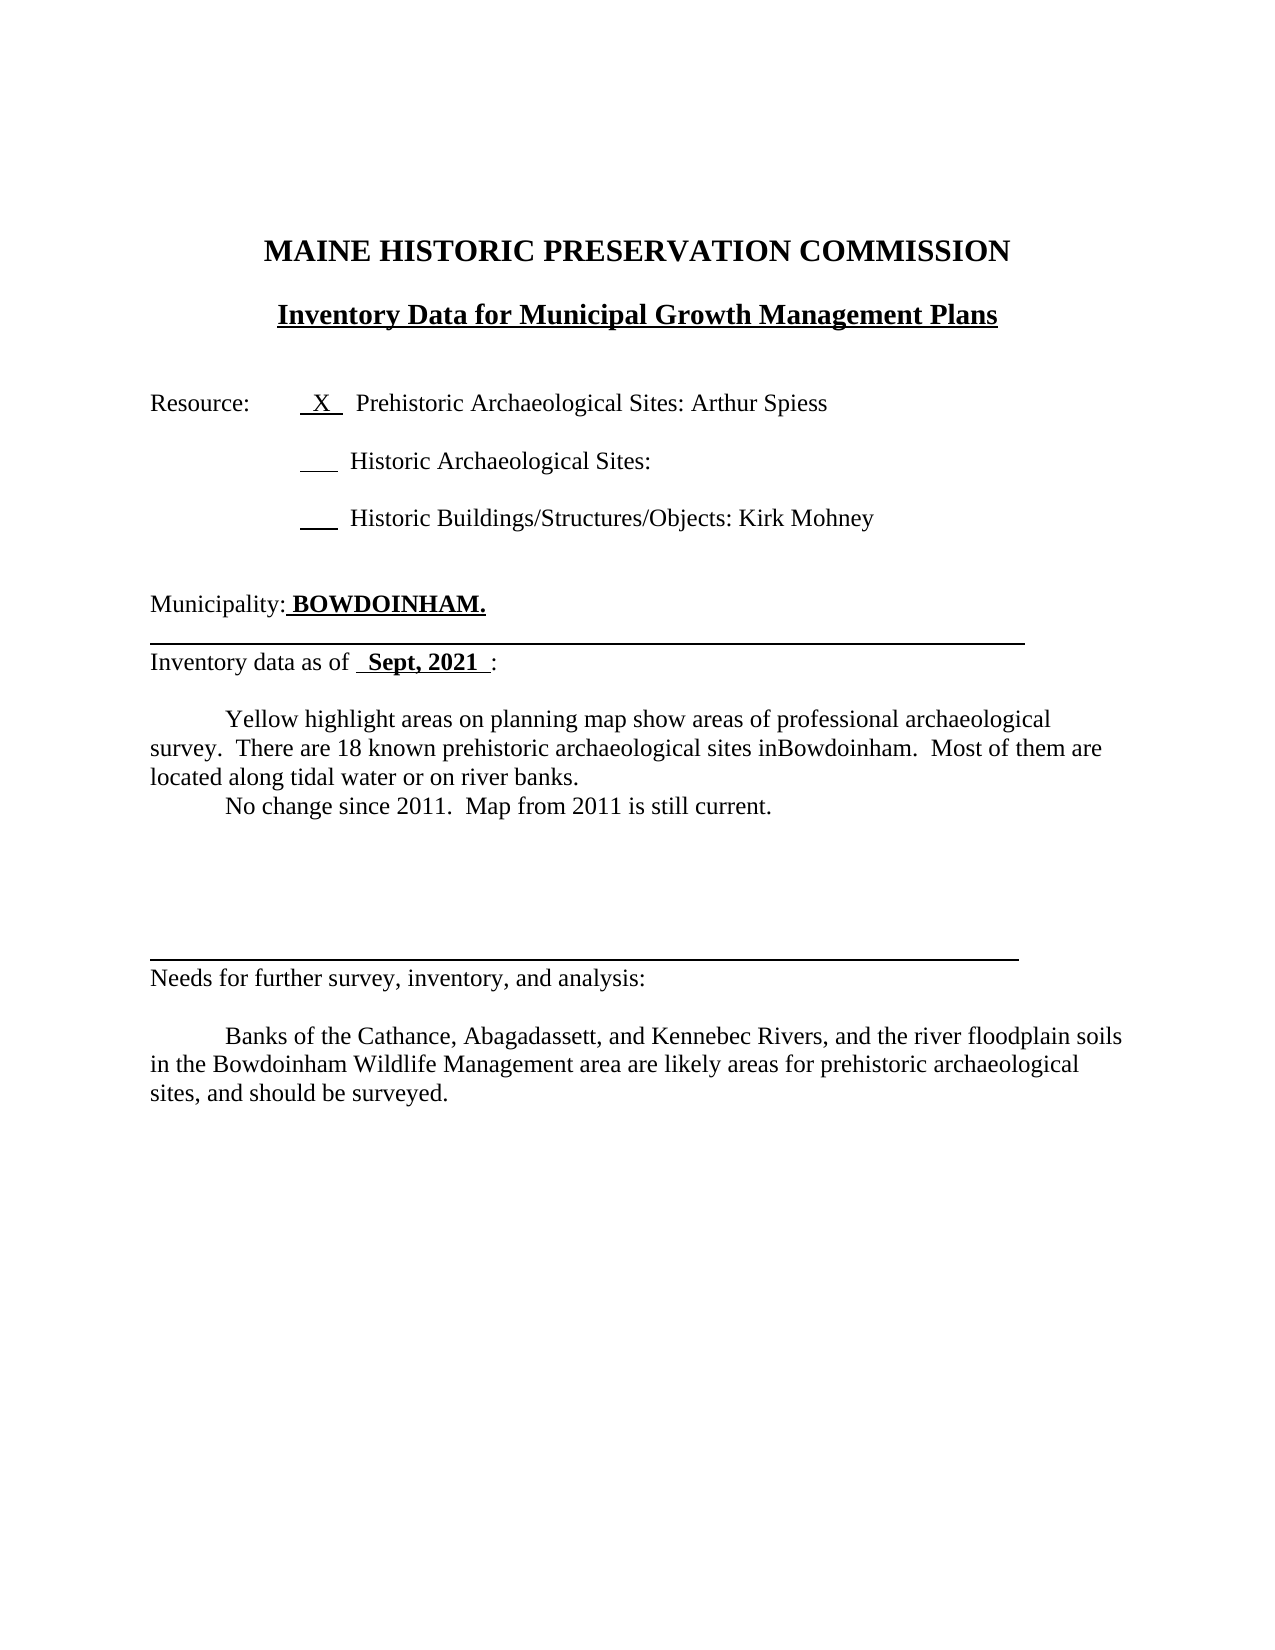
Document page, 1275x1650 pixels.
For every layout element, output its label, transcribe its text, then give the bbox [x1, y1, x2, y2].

text Historic Archaeological Sites: [150, 446, 1125, 474]
text Inventory Data for Municipal Growth Management Plans [150, 297, 1125, 331]
text Yellow highlight areas on planning map show areas of professional archaeological survey. There are 18 known prehistoric archaeological sites inBowdoinham. Most of them are located along tidal water or on river banks. [150, 704, 1125, 791]
text Inventory data as of Sept, 2021 : [150, 647, 1125, 676]
text Needs for further survey, inventory, and analysis: [150, 963, 1125, 992]
text Municipality: BOWDOINHAM. [150, 589, 1125, 618]
text MAINE HISTORIC PRESERVATION COMMISSION [150, 232, 1125, 268]
text Historic Buildings/Structures/Objects: Kirk Mohney [150, 503, 1125, 532]
text Banks of the Cathance, Abagadassett, and Kennebec Rivers, and the river floodplain soils in the Bowdoinham Wildlife Management area are likely areas for prehistoric archaeological sites, and should be surveyed. [150, 1021, 1125, 1107]
text No change since 2011. Map from 2011 is still current. [150, 791, 1125, 819]
text Resource: X Prehistoric Archaeological Sites: Arthur Spiess [150, 388, 1125, 417]
